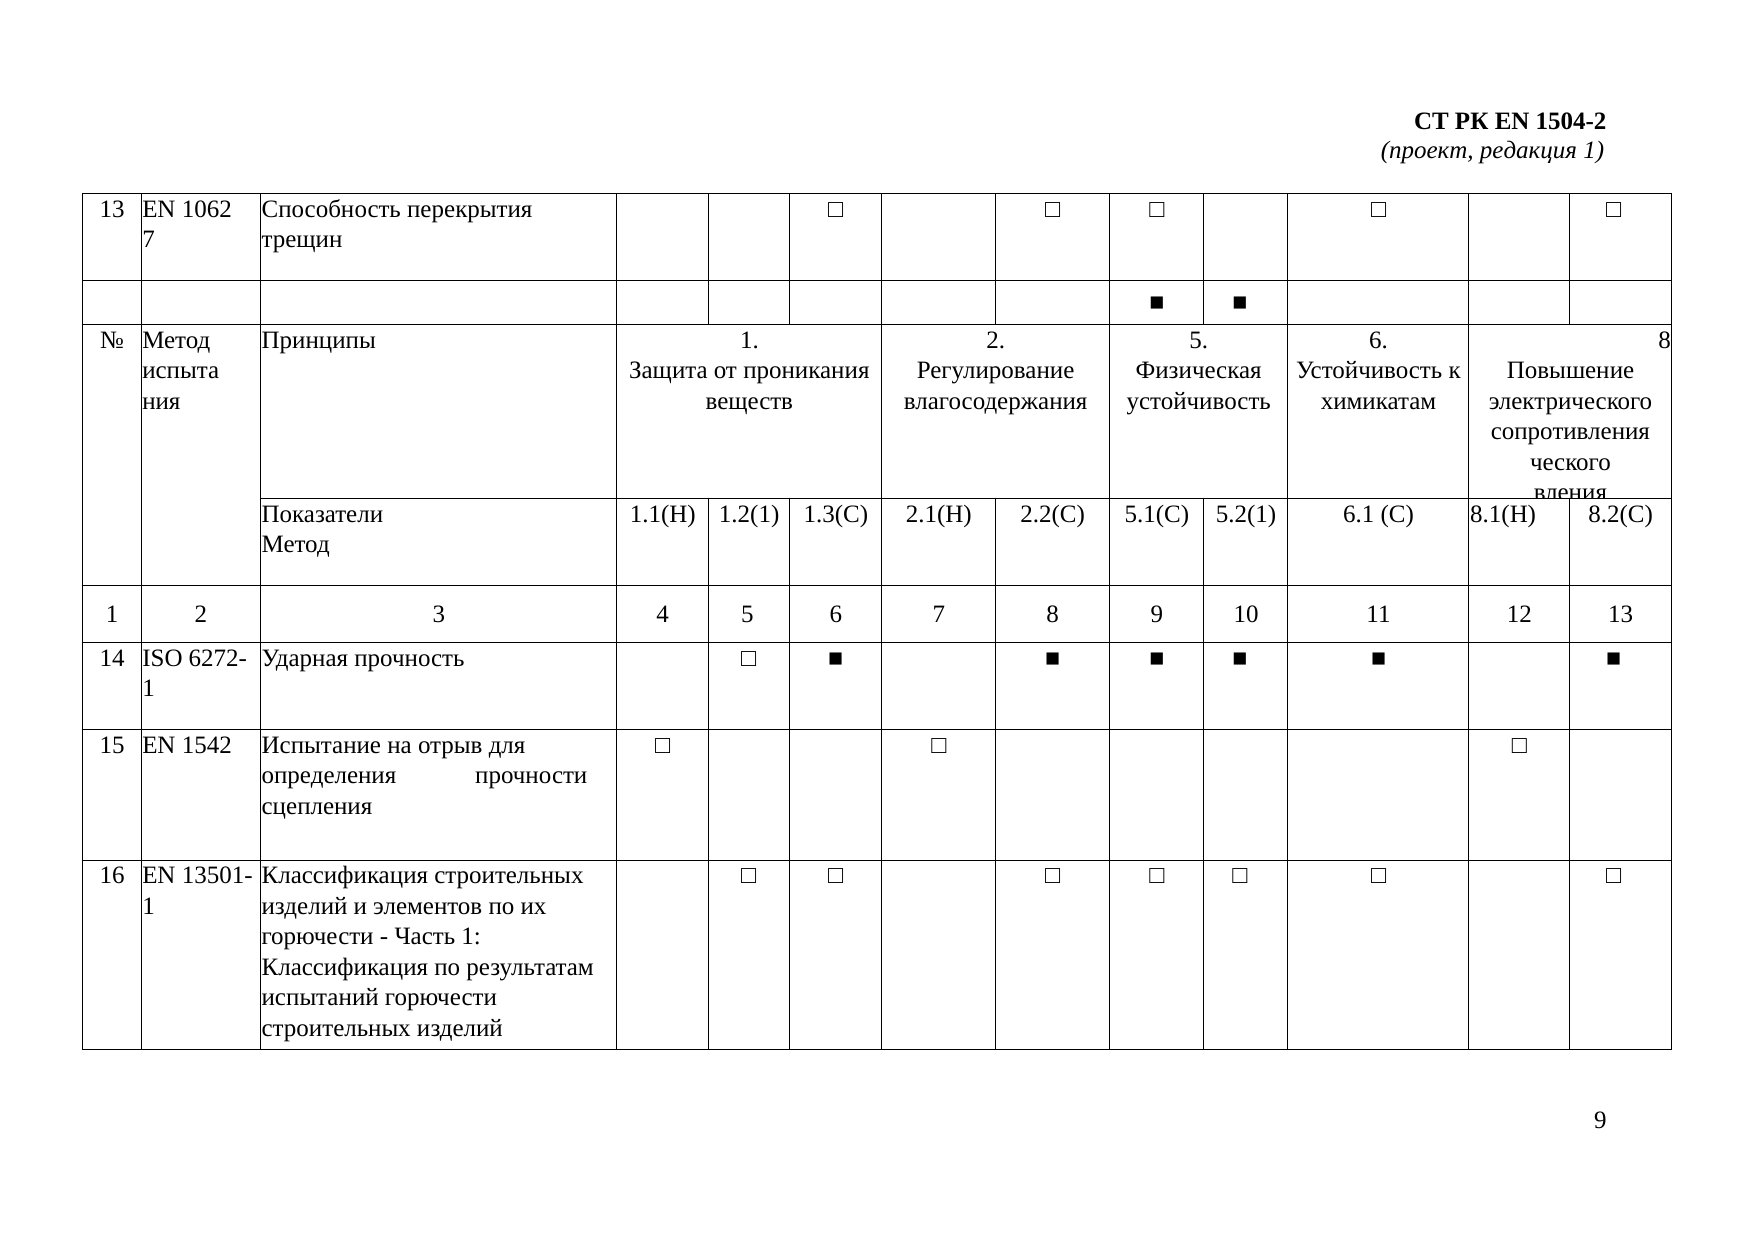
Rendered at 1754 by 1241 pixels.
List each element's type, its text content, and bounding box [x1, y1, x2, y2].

table_cell [709, 730, 789, 859]
table_cell 2. Регулирование влагосодержания [882, 325, 1109, 498]
table_cell [882, 281, 995, 324]
table_cell 1 [83, 586, 141, 642]
table_cell ■ [1204, 643, 1287, 729]
table_header [1204, 194, 1287, 280]
table_cell [996, 281, 1109, 324]
table_cell [1288, 730, 1468, 859]
table_cell □ [709, 861, 789, 1049]
table_cell Метод испыта ния [142, 325, 260, 585]
table_header □ [1288, 194, 1468, 280]
table_header [709, 194, 789, 280]
table_cell 8 Повышение электрического сопротивления ческого вления [1469, 325, 1671, 498]
table_cell □ [996, 861, 1109, 1049]
table_cell [1469, 861, 1569, 1049]
table_cell Испытание на отрыв для определения прочности сцепления [261, 730, 616, 859]
table_cell Показатели Метод [261, 499, 616, 585]
table_cell ■ [1288, 643, 1468, 729]
table_cell ISO 6272-1 [142, 643, 260, 729]
table_cell EN 13501-1 [142, 861, 260, 1049]
table_cell □ [617, 730, 708, 859]
table_cell [1469, 281, 1569, 324]
table_cell Ударная прочность [261, 643, 616, 729]
table_cell 9 [1110, 586, 1203, 642]
table_cell ■ [1570, 643, 1671, 729]
table_cell 12 [1469, 586, 1569, 642]
table_cell 6 [790, 586, 881, 642]
table_cell [1570, 281, 1671, 324]
table_cell 5. Физическая устойчивость [1110, 325, 1287, 498]
table_cell 6.1 (С) [1288, 499, 1468, 585]
table_cell 15 [83, 730, 141, 859]
table_header □ [1570, 194, 1671, 280]
table_header □ [1110, 194, 1203, 280]
table_cell 5.2(1) [1204, 499, 1287, 585]
table_cell □ [1110, 861, 1203, 1049]
table_cell [882, 643, 995, 729]
table_cell ■ [1204, 281, 1287, 324]
table_cell ■ [1110, 281, 1203, 324]
table_cell [790, 730, 881, 859]
table_cell 2.2(С) [996, 499, 1109, 585]
table_cell 6. Устойчивость к химикатам [1288, 325, 1468, 498]
table_header [1469, 194, 1569, 280]
table_cell 1. Защита от проникания веществ [617, 325, 881, 498]
table_cell 2.1(Н) [882, 499, 995, 585]
table_cell № [83, 325, 141, 585]
table_cell [709, 281, 789, 324]
table_cell 8.1(Н) [1469, 499, 1569, 585]
table_cell □ [882, 730, 995, 859]
table_cell 13 [1570, 586, 1671, 642]
table_header [617, 194, 708, 280]
table_cell 5.1(С) [1110, 499, 1203, 585]
table_cell ■ [996, 643, 1109, 729]
table_cell □ [790, 861, 881, 1049]
table_cell □ [1204, 861, 1287, 1049]
table_cell [790, 281, 881, 324]
table_cell [1288, 281, 1468, 324]
table_cell [1204, 730, 1287, 859]
table_cell [617, 861, 708, 1049]
table_header EN 1062 7 [142, 194, 260, 280]
table_cell [1469, 643, 1569, 729]
table_cell 2 [142, 586, 260, 642]
table_cell □ [1570, 861, 1671, 1049]
table_cell [617, 281, 708, 324]
table_cell 8.2(С) [1570, 499, 1671, 585]
table_cell 1.2(1) [709, 499, 789, 585]
table_cell 1.1(Н) [617, 499, 708, 585]
table_cell ■ [790, 643, 881, 729]
table_cell 7 [882, 586, 995, 642]
table_cell 8 [996, 586, 1109, 642]
table_cell □ [1469, 730, 1569, 859]
table_cell Принципы [261, 325, 616, 498]
table_cell [882, 861, 995, 1049]
table_header 13 [83, 194, 141, 280]
table_cell 5 [709, 586, 789, 642]
table_cell 10 [1204, 586, 1287, 642]
table_header □ [790, 194, 881, 280]
table_cell [142, 281, 260, 324]
table_cell □ [1288, 861, 1468, 1049]
table_cell [996, 730, 1109, 859]
table_cell Классификация строительных изделий и элементов по их горючести - Часть 1: Классификация по результатам испытаний горючести строительных изделий [261, 861, 616, 1049]
table_cell ■ [1110, 643, 1203, 729]
table_cell 3 [261, 586, 616, 642]
table_header [882, 194, 995, 280]
table_cell 14 [83, 643, 141, 729]
table_cell 11 [1288, 586, 1468, 642]
table_cell [1570, 730, 1671, 859]
table_header Способность перекрытия трещин [261, 194, 616, 280]
table_cell EN 1542 [142, 730, 260, 859]
table_cell 4 [617, 586, 708, 642]
table_cell [83, 281, 141, 324]
table_cell [261, 281, 616, 324]
table_cell 16 [83, 861, 141, 1049]
table_cell 1.3(C) [790, 499, 881, 585]
table_cell [617, 643, 708, 729]
table_header □ [996, 194, 1109, 280]
table_cell □ [709, 643, 789, 729]
table_cell [1110, 730, 1203, 859]
